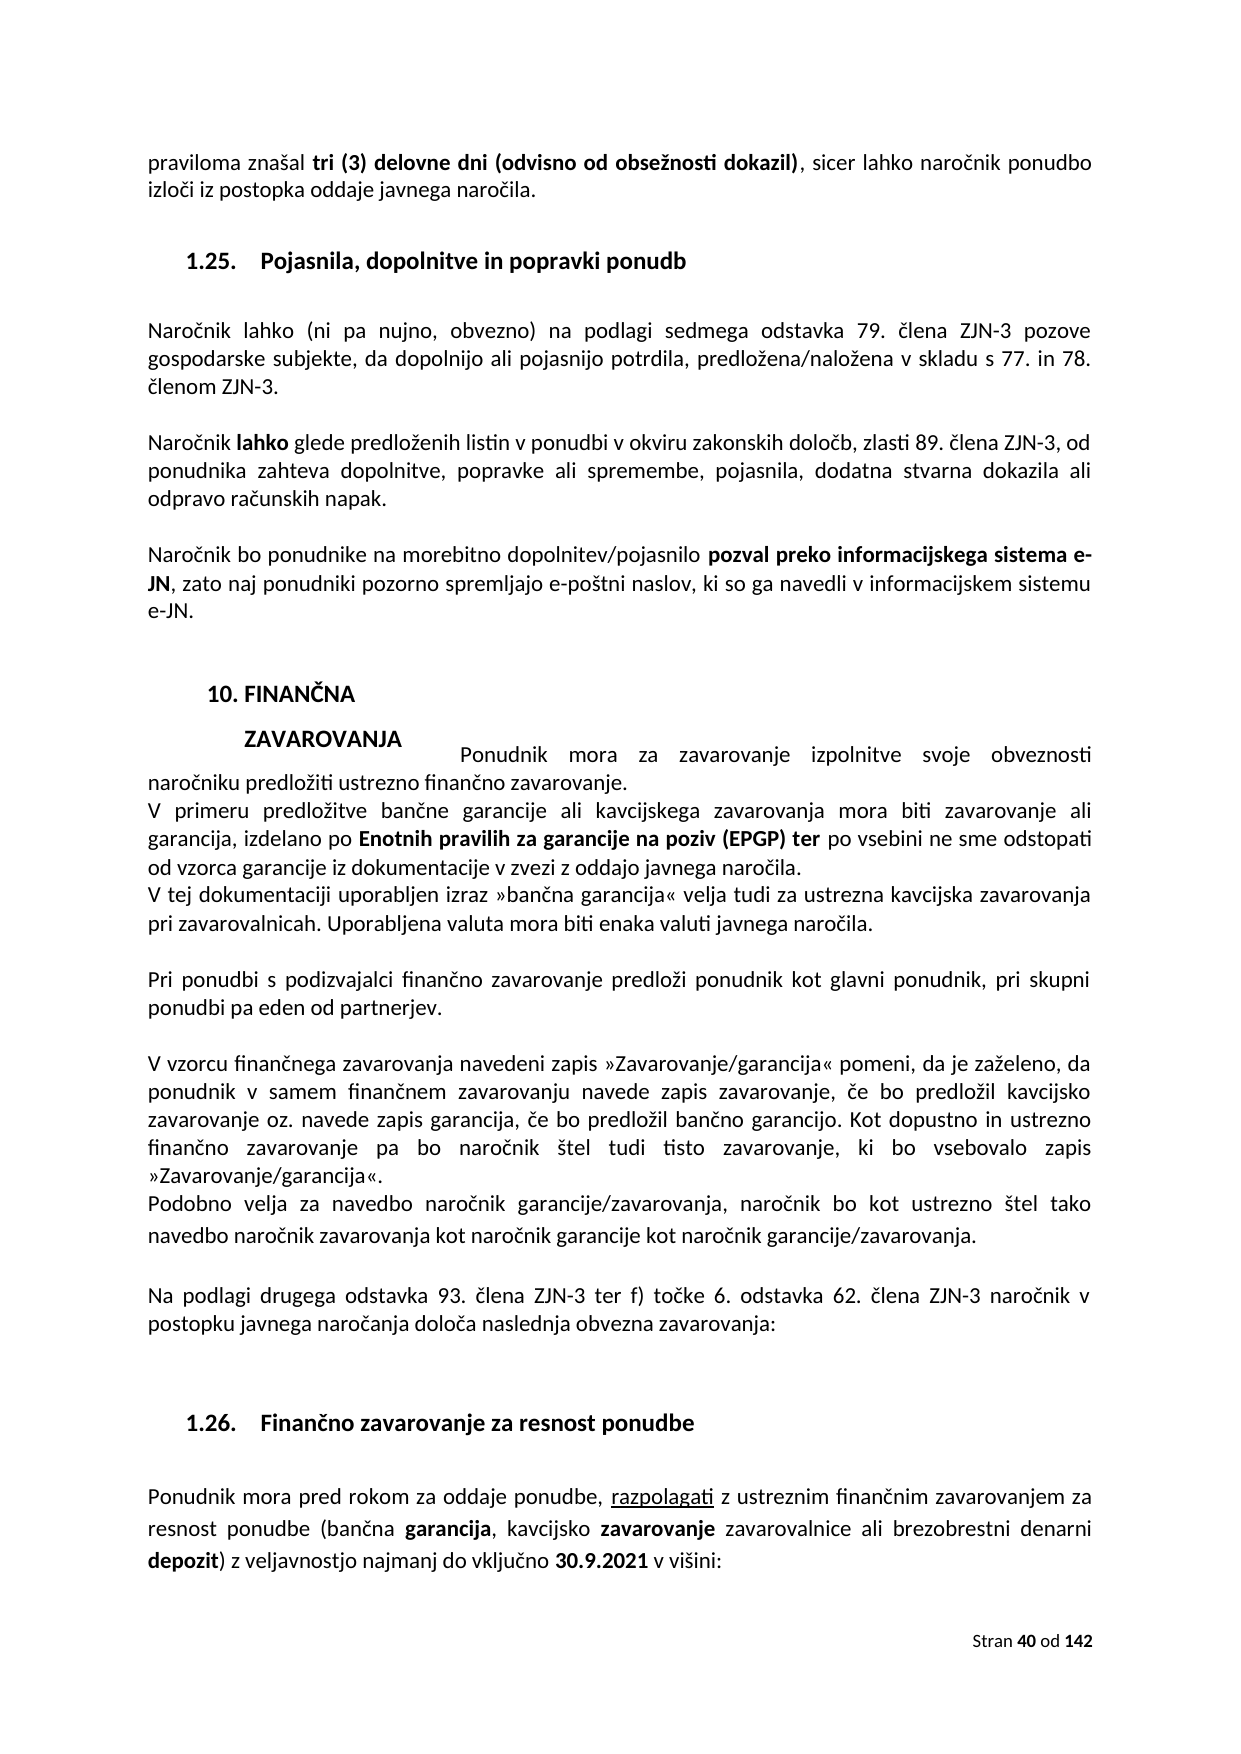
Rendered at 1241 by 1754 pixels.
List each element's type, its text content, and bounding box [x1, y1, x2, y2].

text Ponudnik mora pred rokom za oddaje ponudbe, razpolagati z ustreznim finančnim zavarovanjem za resnost ponudbe (bančna garancija, kavcijsko zavarovanje zavarovalnice ali brezobrestni denarni depozit) z veljavnostjo najmanj do vključno 30.9.2021 v višini: [148, 1482, 1093, 1575]
text Naročnik bo ponudnike na morebitno dopolnitev/pojasnilo pozval preko informacijskega sistema e-JN, zato naj ponudniki pozorno spremljajo e-poštni naslov, ki so ga navedli v informacijskem sistemu e-JN. [148, 541, 1093, 625]
text V tej dokumentaciji uporabljen izraz »bančna garancija« velja tudi za ustrezna kavcijska zavarovanja pri zavarovalnicah. Uporabljena valuta mora biti enaka valuti javnega naročila. [148, 881, 1093, 937]
subtitle Pojasnila, dopolnitve in popravki ponudb [185, 245, 1093, 276]
text Na podlagi drugega odstavka 93. člena ZJN-3 ter f) točke 6. odstavka 62. člena ZJN-3 naročnik v postopku javnega naročanja določa naslednja obvezna zavarovanja: [148, 1281, 1093, 1337]
text Naročnik lahko (ni pa nujno, obvezno) na podlagi sedmega odstavka 79. člena ZJN-3 pozove gospodarske subjekte, da dopolnijo ali pojasnijo potrdila, predložena/naložena v skladu s 77. in 78. členom ZJN-3. [148, 316, 1093, 401]
text Pri ponudbi s podizvajalci finančno zavarovanje predloži ponudnik kot glavni ponudnik, pri skupni ponudbi pa eden od partnerjev. [148, 965, 1093, 1021]
text Naročnik lahko glede predloženih listin v ponudbi v okviru zakonskih določb, zlasti 89. člena ZJN-3, od ponudnika zahteva dopolnitve, popravke ali spremembe, pojasnila, dodatna stvarna dokazila ali odpravo računskih napak. [148, 428, 1093, 513]
subtitle FINANČNA ZAVAROVANJA [207, 678, 460, 754]
text Podobno velja za navedbo naročnik garancije/zavarovanja, naročnik bo kot ustrezno štel tako navedbo naročnik zavarovanja kot naročnik garancije kot naročnik garancije/zavarovanja. [148, 1189, 1093, 1249]
text V vzorcu finančnega zavarovanja navedeni zapis »Zavarovanje/garancija« pomeni, da je zaželeno, da ponudnik v samem finančnem zavarovanju navede zapis zavarovanje, če bo predložil kavcijsko zavarovanje oz. navede zapis garancija, če bo predložil bančno garancijo. Kot dopustno in ustrezno finančno zavarovanje pa bo naročnik štel tudi tisto zavarovanje, ki bo vsebovalo zapis »Zavarovanje/garancija«. [148, 1049, 1093, 1189]
text V primeru predložitve bančne garancije ali kavcijskega zavarovanja mora biti zavarovanje ali garancija, izdelano po Enotnih pravilih za garancije na poziv (EPGP) ter po vsebini ne sme odstopati od vzorca garancije iz dokumentacije v zvezi z oddajo javnega naročila. [148, 797, 1093, 881]
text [148, 148, 1093, 204]
text Ponudnik mora za zavarovanje izpolnitve svoje obveznosti naročniku predložiti ustrezno finančno zavarovanje. [148, 741, 1093, 797]
subtitle Finančno zavarovanje za resnost ponudbe [185, 1407, 1093, 1438]
